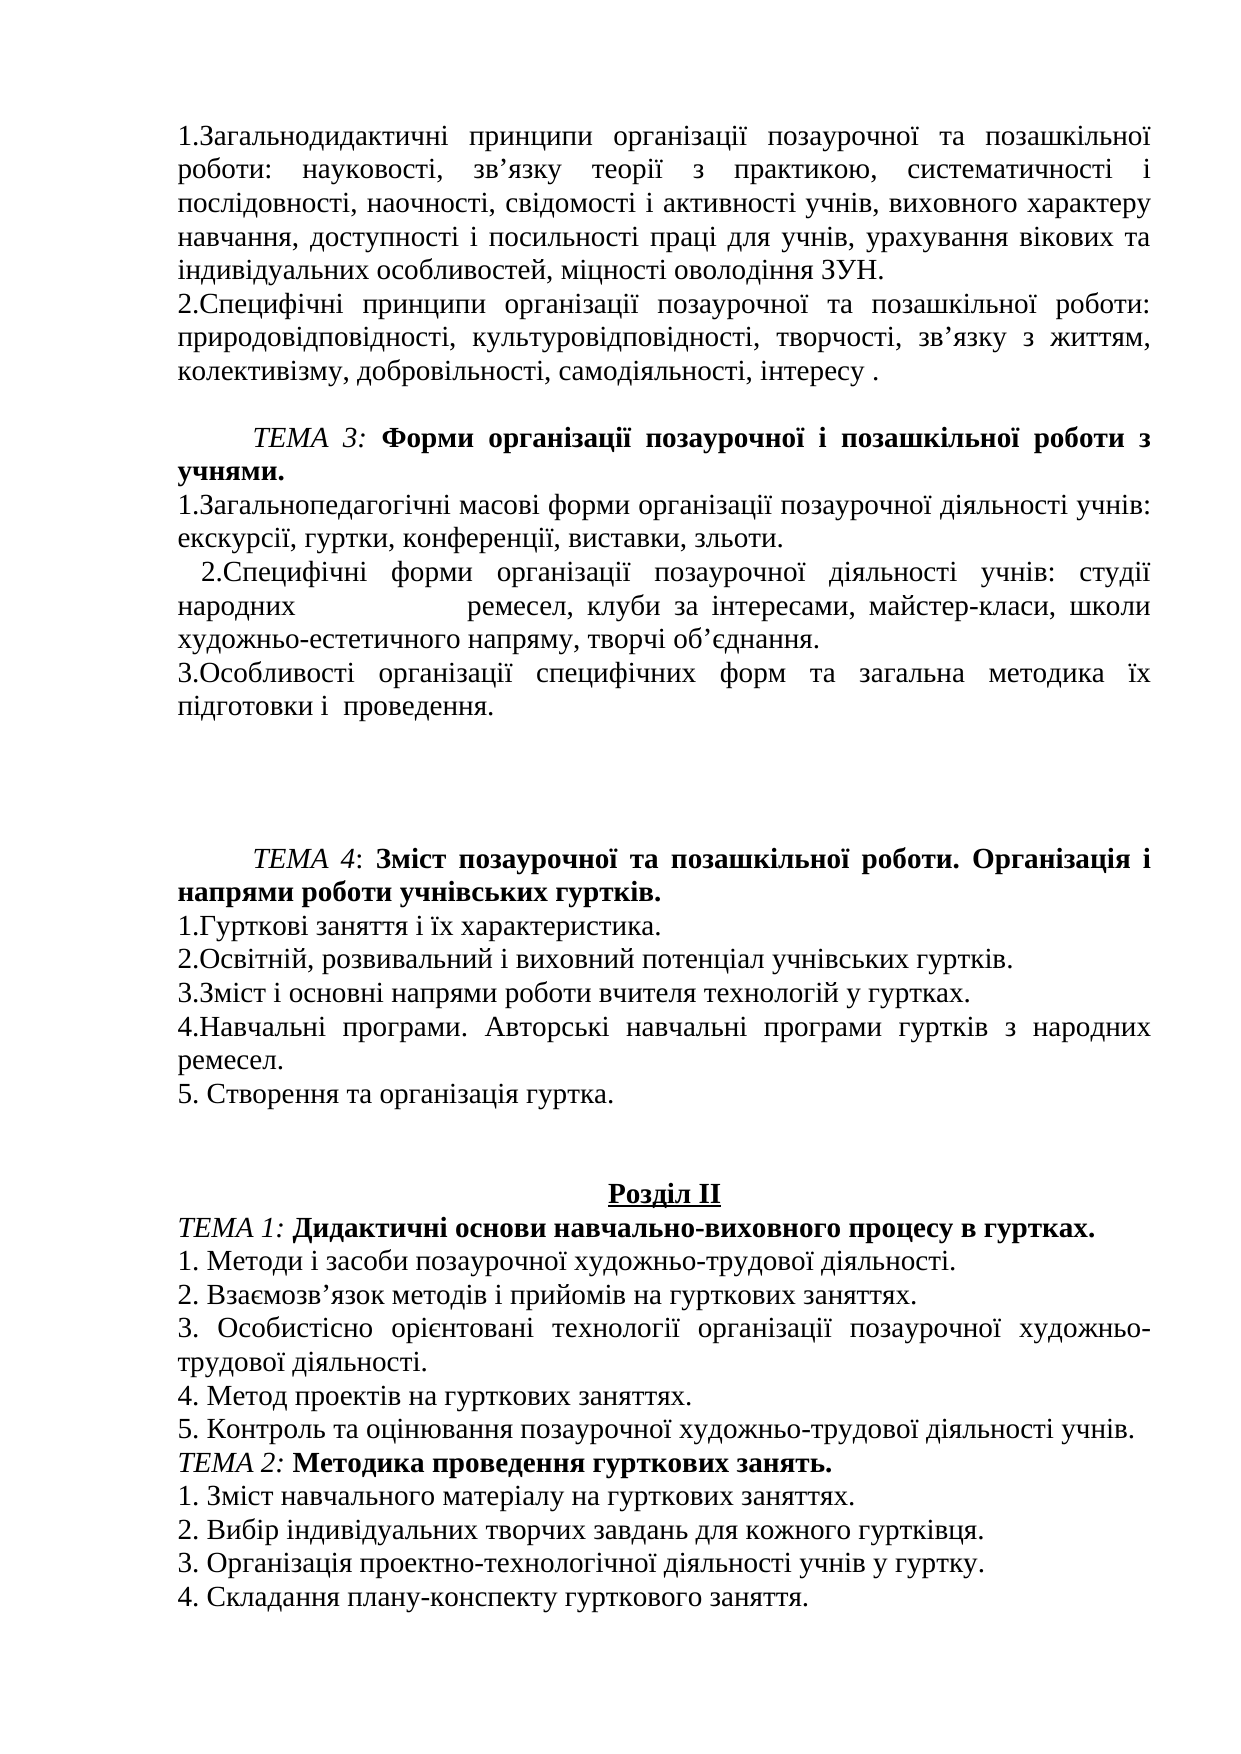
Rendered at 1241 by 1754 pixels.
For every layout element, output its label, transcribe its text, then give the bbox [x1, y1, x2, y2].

text 1.Загальнопедагогічні масові форми організації позаурочної діяльності учнів: екскурсії, гуртки, конференції, виставки, зльоти. [177, 487, 1152, 554]
text 1. Методи і засоби позаурочної художньо-трудової діяльності. [177, 1243, 1152, 1277]
text 2. Взаємозв’язок методів і прийомів на гурткових заняттях. [177, 1277, 1152, 1311]
text ТЕМА 4: Зміст позаурочної та позашкільної роботи. Організація і напрями роботи учнівських гуртків. [177, 841, 1152, 908]
text 3.Особливості організації специфічних форм та загальна методика їх підготовки і проведення. [177, 655, 1152, 722]
text 4.Навчальні програми. Авторські навчальні програми гуртків з народних ремесел. [177, 1009, 1152, 1076]
text 4. Метод проектів на гурткових заняттях. [177, 1378, 1152, 1411]
text 2. Вибір індивідуальних творчих завдань для кожного гуртківця. [177, 1512, 1152, 1545]
text 3.Зміст і основні напрями роботи вчителя технологій у гуртках. [177, 975, 1152, 1009]
text ТЕМА 3: Форми організації позаурочної і позашкільної роботи з учнями. [177, 420, 1152, 487]
text 3. Організація проектно-технологічної діяльності учнів у гуртку. [177, 1545, 1152, 1579]
text Розділ ІІ [177, 1176, 1152, 1210]
text ТЕМА 1: Дидактичні основи навчально-виховного процесу в гуртках. [177, 1210, 1152, 1243]
text 5. Створення та організація гуртка. [177, 1076, 1152, 1109]
text 3. Особистісно орієнтовані технології організації позаурочної художньо-трудової діяльності. [177, 1311, 1152, 1378]
text 1.Гурткові заняття і їх характеристика. [177, 908, 1152, 942]
text 1. Зміст навчального матеріалу на гурткових заняттях. [177, 1478, 1152, 1512]
text 4. Складання плану-конспекту гурткового заняття. [177, 1579, 1152, 1612]
text 5. Контроль та оцінювання позаурочної художньо-трудової діяльності учнів. [177, 1411, 1152, 1445]
text 2.Специфічні форми організації позаурочної діяльності учнів: студії народних ремесел, клуби за інтересами, майстер-класи, школи художньо-естетичного напряму, творчі об’єднання. [177, 554, 1152, 655]
text 2.Специфічні принципи організації позаурочної та позашкільної роботи: природовідповідності, культуровідповідності, творчості, зв’язку з життям, колективізму, добровільності, самодіяльності, інтересу . [177, 286, 1152, 386]
text ТЕМА 2: Методика проведення гурткових занять. [177, 1445, 1152, 1478]
text 2.Освітній, розвивальний і виховний потенціал учнівських гуртків. [177, 942, 1152, 975]
text 1.Загальнодидактичні принципи організації позаурочної та позашкільної роботи: науковості, зв’язку теорії з практикою, систематичності і послідовності, наочності, свідомості і активності учнів, виховного характеру навчання, доступності і посильності праці для учнів, урахування вікових та індивідуальних особливостей, міцності оволодіння ЗУН. [177, 118, 1152, 286]
